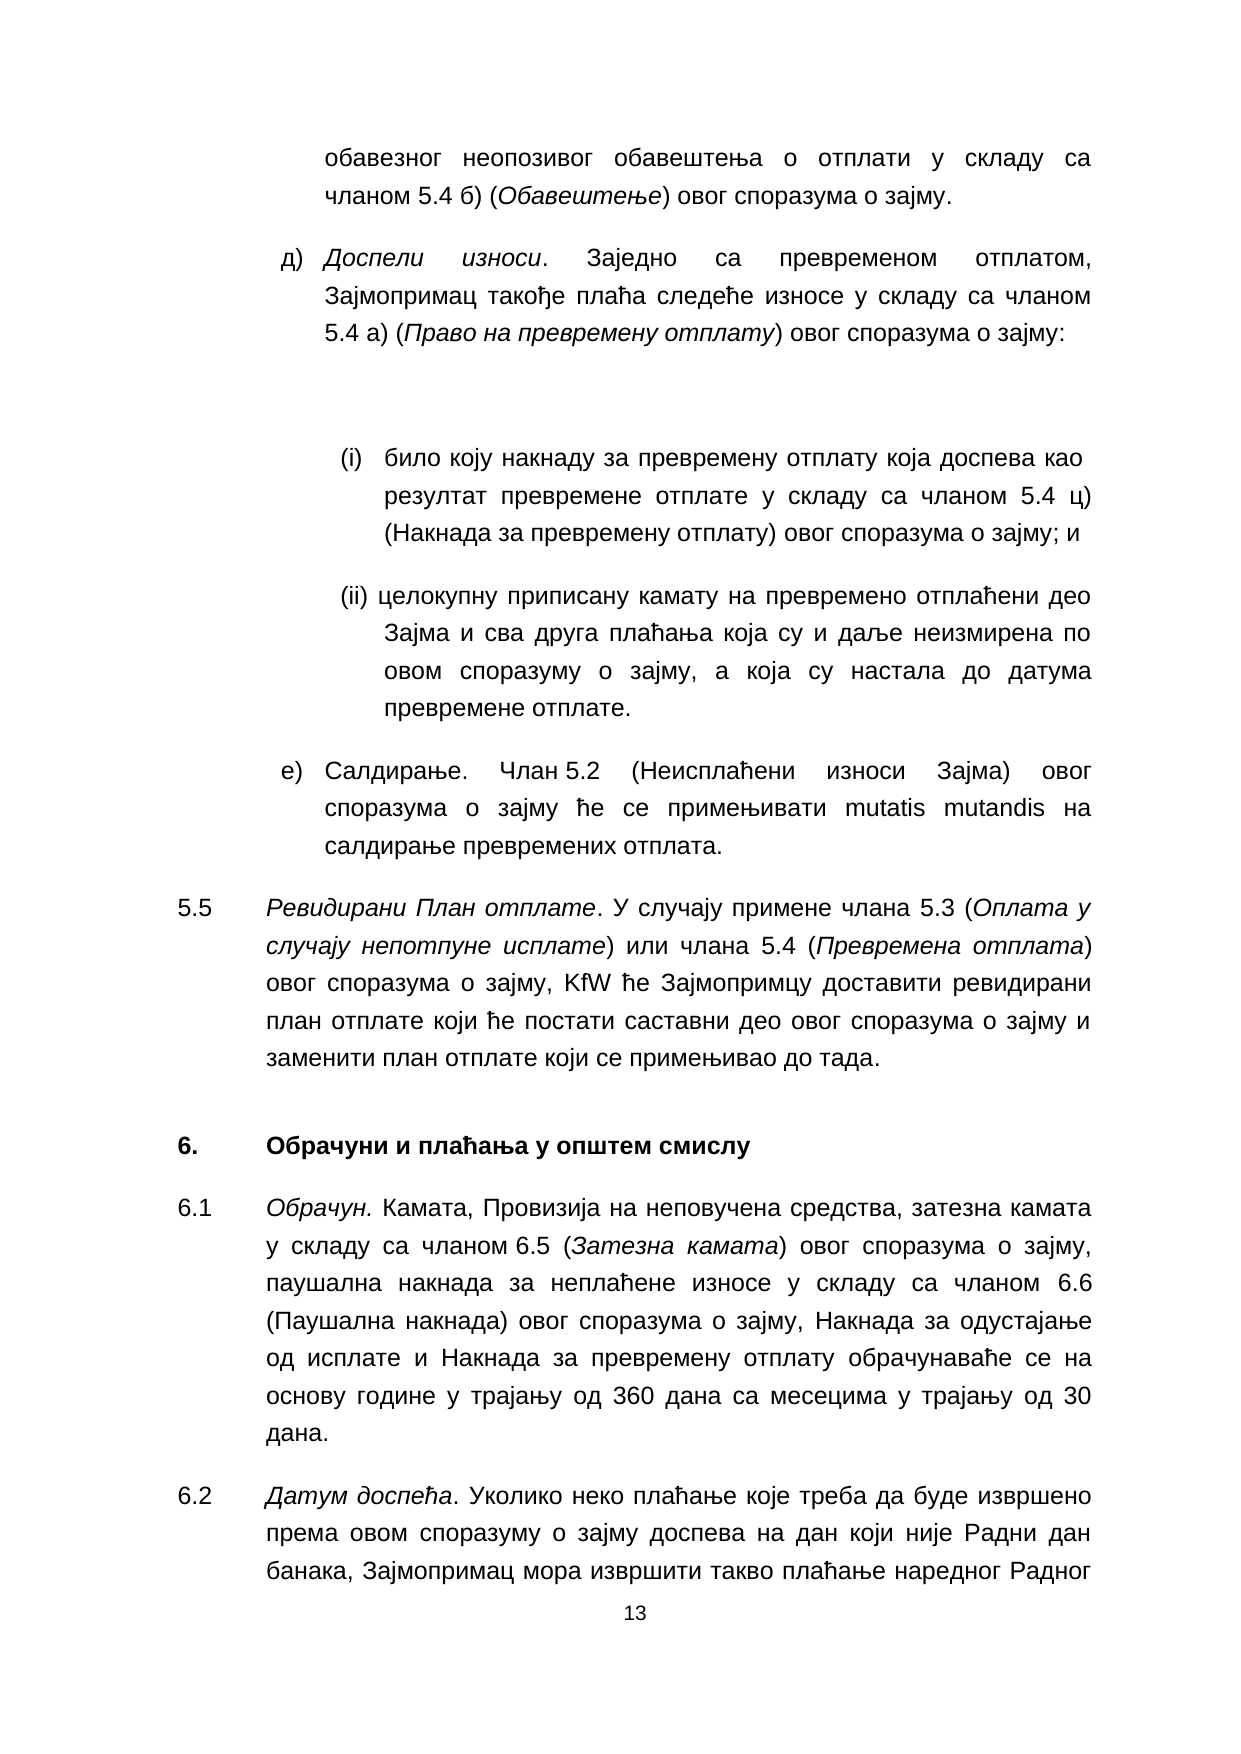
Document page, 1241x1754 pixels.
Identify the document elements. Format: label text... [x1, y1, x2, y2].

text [281, 137, 1092, 212]
list Обрачуни и плаћања у општем смислу [177, 1124, 1092, 1162]
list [177, 1474, 1092, 1587]
text д) Доспели износи. Заједно са превременом отплатом, Зајмопримац такође плаћа следеће износе у складу са чланом 5.4 a) (Право на превремену отплату) овог споразума о зајму: [281, 237, 1092, 349]
text (i) било коју накнаду за превремену отплату која доспева као резултат превремене отплате у складу са чланом 5.4 ц) (Накнада за превремену отплату) овог споразума о зајму; и [340, 437, 1092, 549]
list Обрачун. Камата, Провизија на неповучена средства, затезна камата у складу са чланом 6.5 (Затезна камата) овог споразума о зајму, паушална накнада за неплаћене износе у складу са чланом 6.6 (Паушална накнада) овог споразума о зајму, Накнада за одустајање од исплате и Накнада за превремену отплату обрачунаваће се на основу године у трајању од 360 дана са месецима у трајању од 30 дана.] [177, 1187, 1092, 1449]
text (ii) целокупну приписану камату на превремено отплаћени део Зајма и сва друга плаћања која су и даље неизмирена по овом споразуму о зајму, а која су настала до датума превремене отплате. [340, 574, 1092, 724]
text е) Салдирање. Члан 5.2 (Неисплаћени износи Зајма) овог споразума о зајму ће се примењивати mutatis mutandis на салдирање превремених отплата. [281, 749, 1092, 862]
list Ревидирани План отплате. У случају примене члана 5.3 (Оплата у случају непотпуне исплате) или члана 5.4 (Превремена отплата) овог споразума о зајму, KfW ће Зајмопримцу доставити ревидирани план отплате који ће постати саставни део овог споразума о зајму и заменити план отплате који се примењивао до тада. [177, 887, 1092, 1074]
